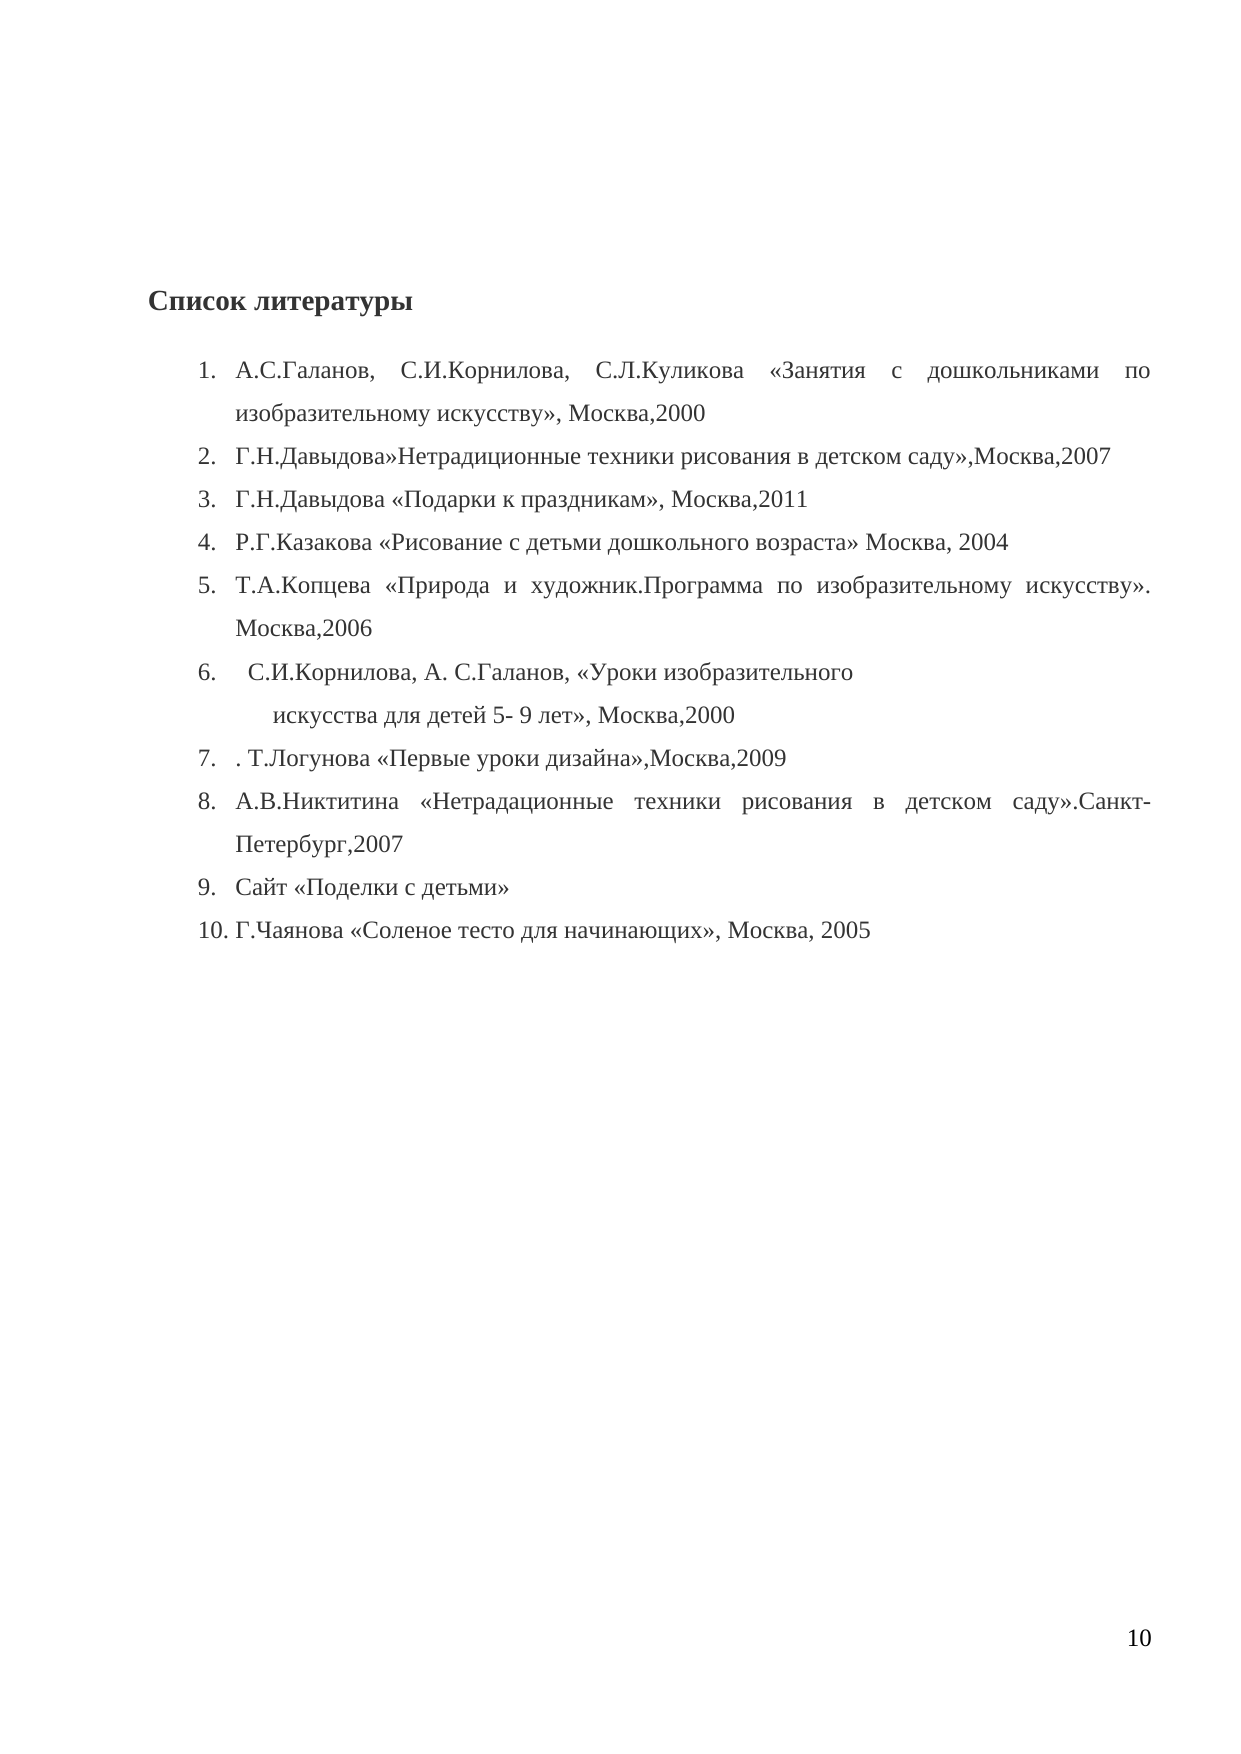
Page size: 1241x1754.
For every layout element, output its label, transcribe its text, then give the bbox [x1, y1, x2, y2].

list Сайт «Поделки с детьми» [198, 872, 1152, 901]
list . Т.Логунова «Первые уроки дизайна»,Москва,2009 [198, 743, 1152, 772]
list Р.Г.Казакова «Рисование с детьми дошкольного возраста» Москва, 2004 [198, 527, 1152, 556]
list Г.Н.Давыдова»Нетрадиционные техники рисования в детском саду»,Москва,2007 [198, 441, 1152, 470]
list А.С.Галанов, С.И.Корнилова, С.Л.Куликова «Занятия с дошкольниками по изобразительному искусству», Москва,2000 [198, 355, 1152, 427]
list С.И.Корнилова, А. С.Галанов, «Уроки изобразительного [198, 657, 1152, 685]
list Г.Чаянова «Соленое тесто для начинающих», Москва, 2005 [198, 915, 1152, 944]
list А.В.Никтитина «Нетрадационные техники рисования в детском саду».Санкт-Петербург,2007 [198, 786, 1152, 858]
text искусства для детей 5- 9 лет», Москва,2000 [235, 700, 1152, 728]
list Т.А.Копцева «Природа и художник.Программа по изобразительному искусству». Москва,2006 [198, 570, 1152, 642]
list Г.Н.Давыдова «Подарки к праздникам», Москва,2011 [198, 484, 1152, 513]
text Список литературы [148, 283, 1152, 317]
